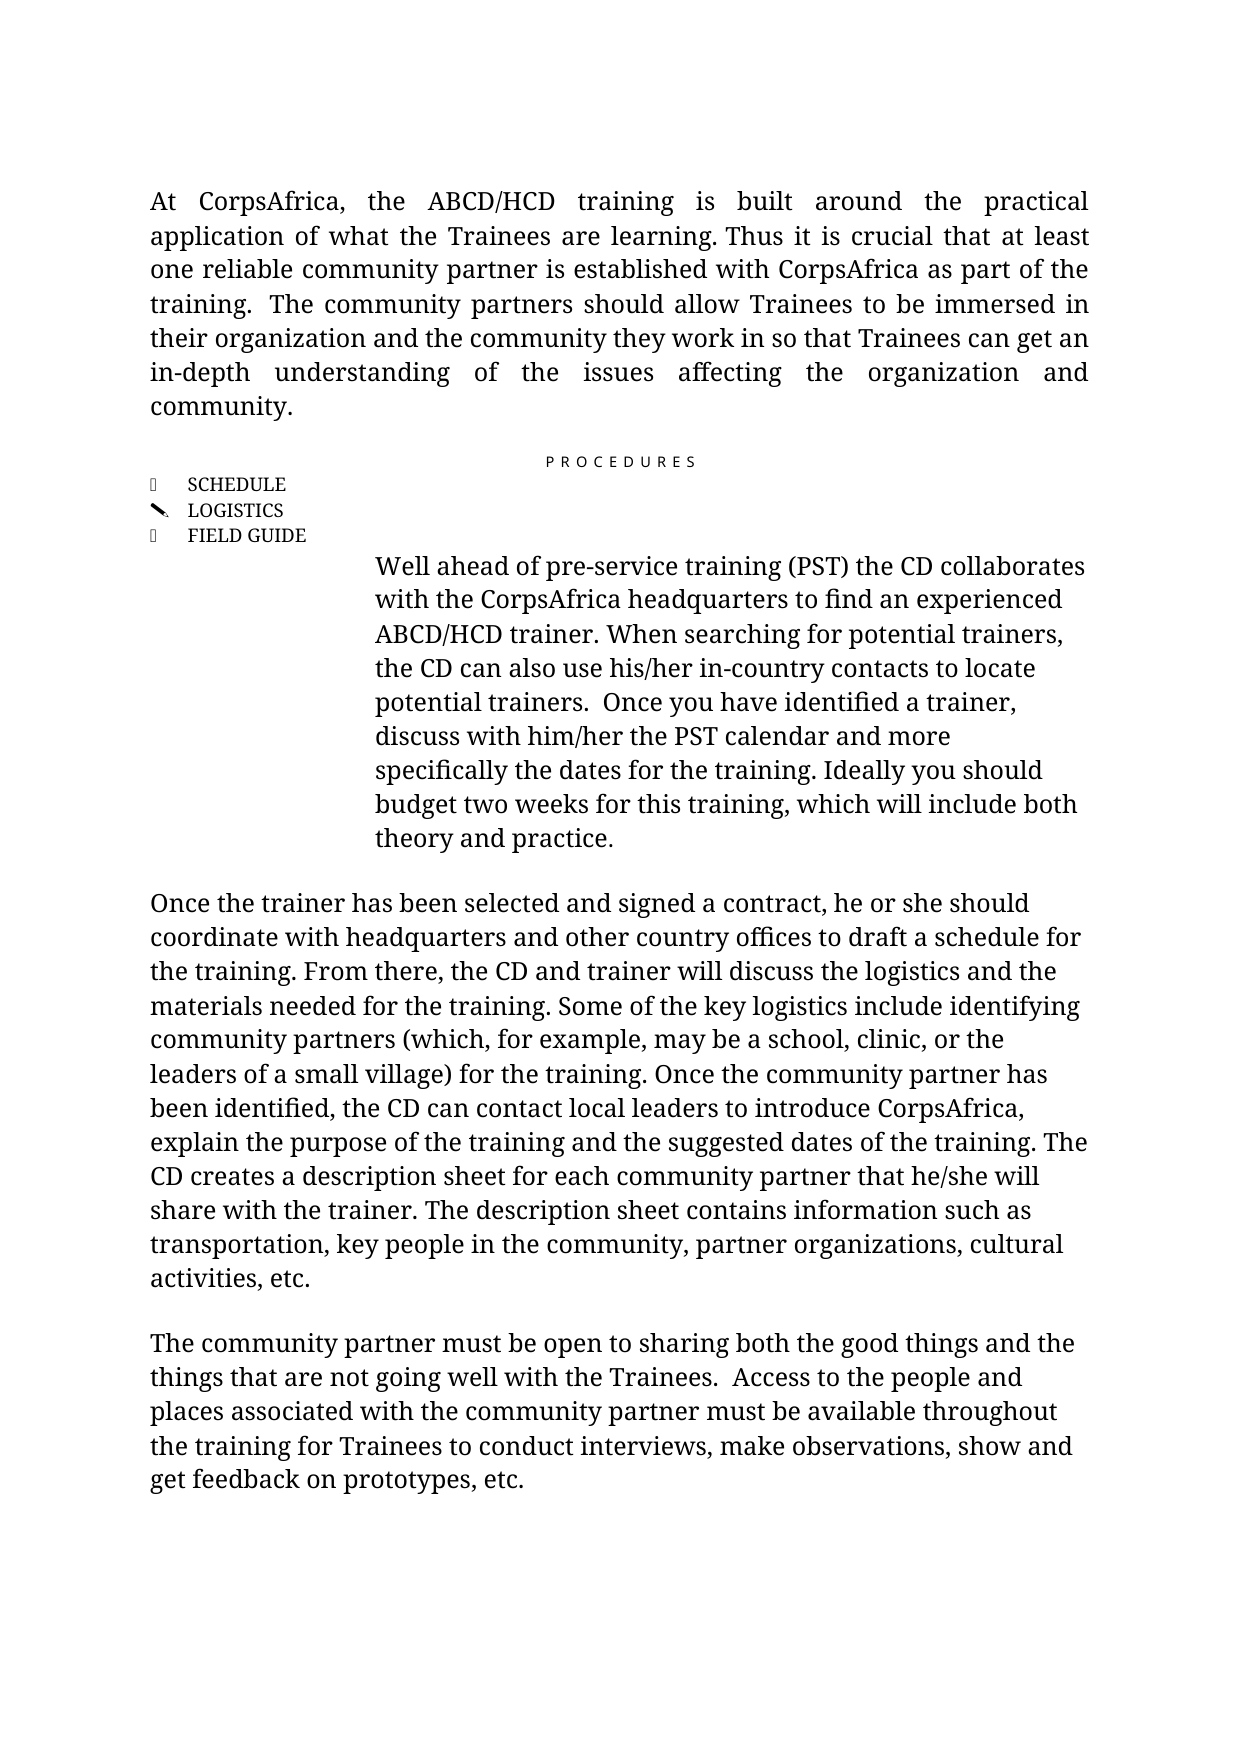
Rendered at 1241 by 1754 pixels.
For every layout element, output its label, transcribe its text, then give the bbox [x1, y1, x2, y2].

list LOGISTICS [150, 497, 1090, 523]
list Once the trainer has been selected and signed a contract, he or she should coordinate with headquarters and other country offices to draft a schedule for the training. From there, the CD and trainer will discuss the logistics and the materials needed for the training. Some of the key logistics include identifying community partners (which, for example, may be a school, clinic, or the leaders of a small village) for the training. Once the community partner has been identified, the CD can contact local leaders to introduce CorpsAfrica, explain the purpose of the training and the suggested dates of the training. The CD creates a description sheet for each community partner that he/she will share with the trainer. The description sheet contains information such as transportation, key people in the community, partner organizations, cultural activities, etc. [150, 886, 1090, 1295]
list SCHEDULE [150, 472, 1090, 497]
list FIELD GUIDE [150, 523, 1090, 548]
list The community partner must be open to sharing both the good things and the things that are not going well with the Trainees. Access to the people and places associated with the community partner must be available throughout the training for Trainees to conduct interviews, make observations, show and get feedback on prototypes, etc. [150, 1326, 1090, 1496]
subtitle Procedures [150, 452, 1090, 472]
list Well ahead of pre-service training (PST) the CD collaborates with the CorpsAfrica headquarters to find an experienced ABCD/HCD trainer. When searching for potential trainers, the CD can also use his/her in-country contacts to locate potential trainers. Once you have identified a trainer, discuss with him/her the PST calendar and more specifically the dates for the training. Ideally you should budget two weeks for this training, which will include both theory and practice. [375, 548, 1090, 855]
list At CorpsAfrica, the ABCD/HCD training is built around the practical application of what the Trainees are learning. Thus it is crucial that at least one reliable community partner is established with CorpsAfrica as part of the training. The community partners should allow Trainees to be immersed in their organization and the community they work in so that Trainees can get an in-depth understanding of the issues affecting the organization and community. [150, 184, 1090, 422]
